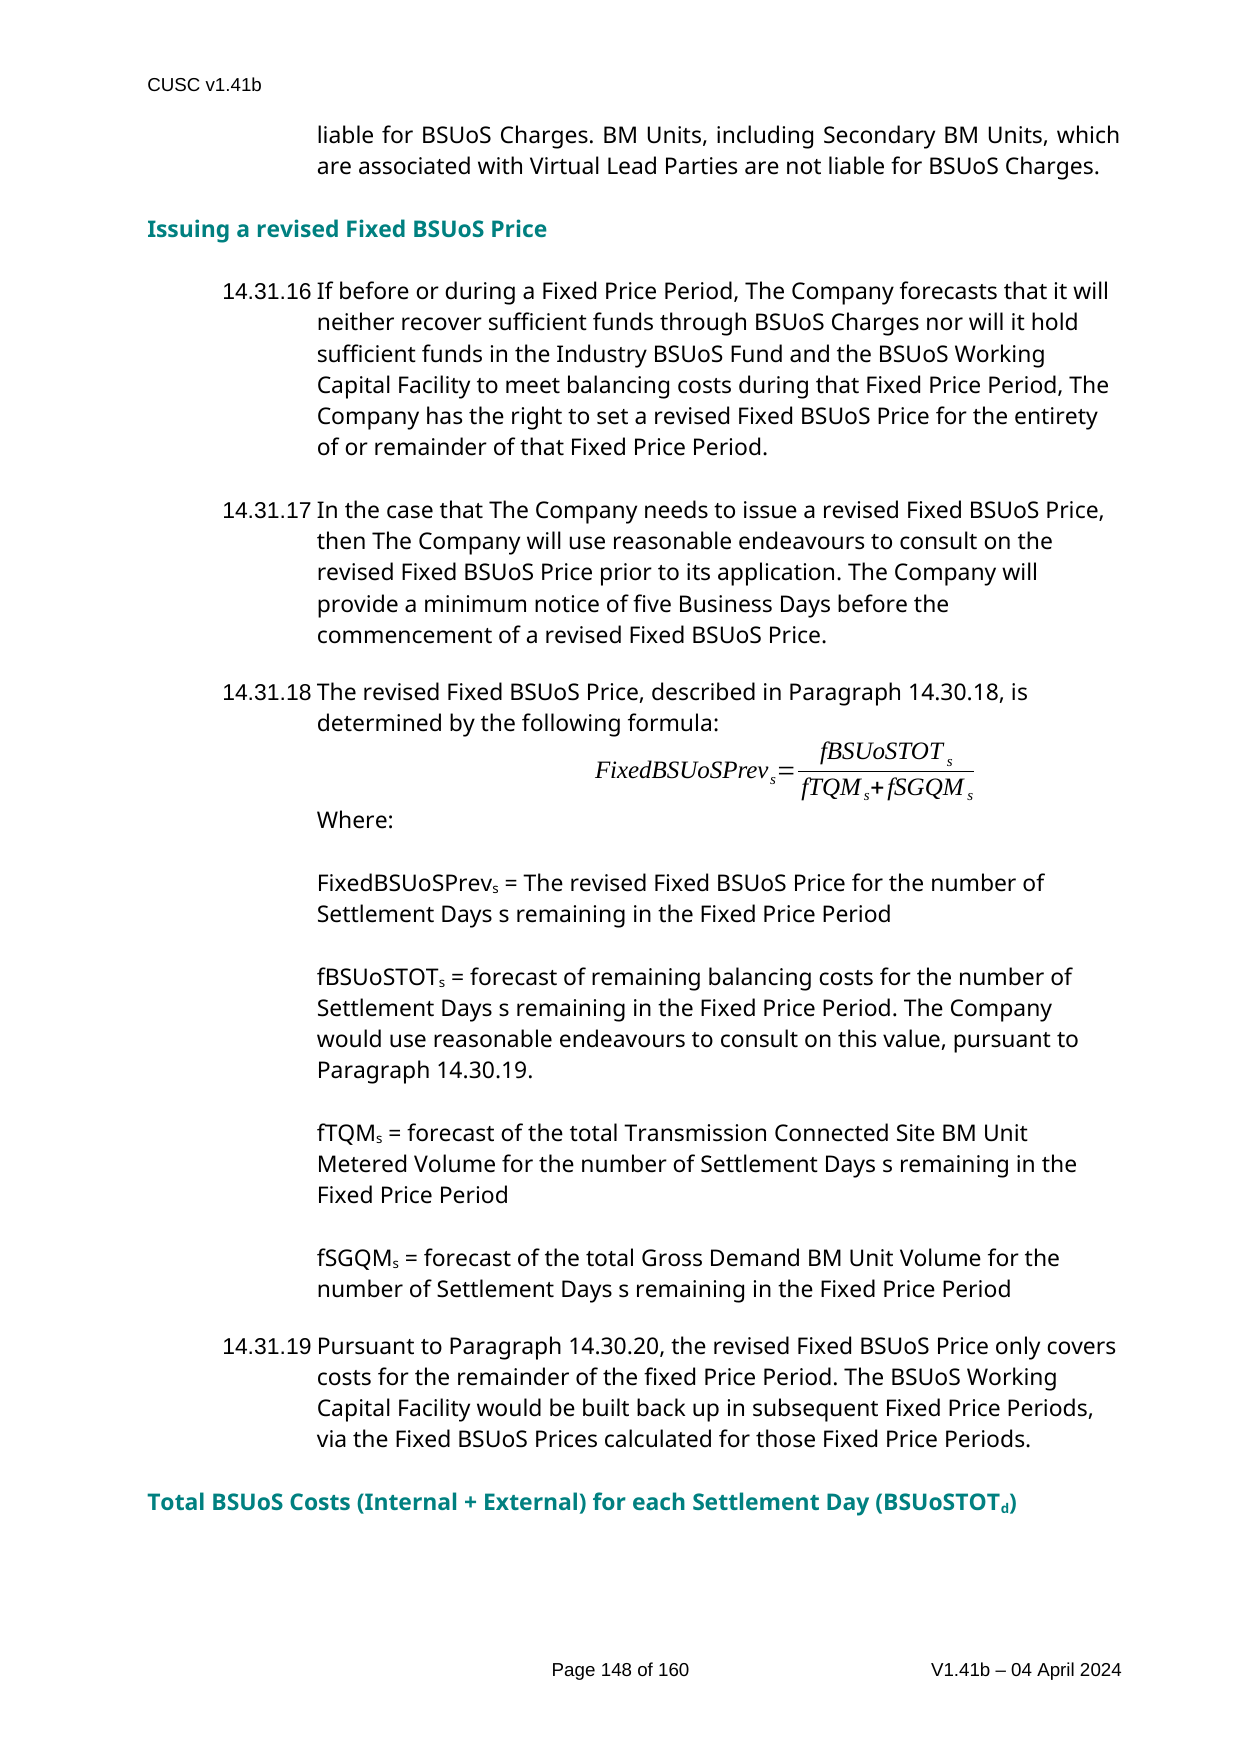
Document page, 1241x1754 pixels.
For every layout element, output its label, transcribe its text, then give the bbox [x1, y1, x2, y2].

list fTQMs = forecast of the total Transmission Connected Site BM Unit Metered Volume for the number of Settlement Days s remaining in the Fixed Price Period [317, 1117, 1121, 1211]
list fBSUoSTOTs = forecast of remaining balancing costs for the number of Settlement Days s remaining in the Fixed Price Period. The Company would use reasonable endeavours to consult on this value, pursuant to Paragraph 14.30.19. [317, 961, 1121, 1086]
list In the case that The Company needs to issue a revised Fixed BSUoS Price, then The Company will use reasonable endeavours to consult on the revised Fixed BSUoS Price prior to its application. The Company will provide a minimum notice of five Business Days before the commencement of a revised Fixed BSUoS Price. [222, 494, 1121, 650]
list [222, 119, 1121, 181]
list FixedBSUoSPrevs = The revised Fixed BSUoS Price for the number of Settlement Days s remaining in the Fixed Price Period [317, 867, 1121, 929]
subtitle Total BSUoS Costs (Internal + External) for each Settlement Day (BSUoSTOTd) [147, 1486, 1121, 1517]
list Where: [317, 804, 1121, 836]
list fSGQMs = forecast of the total Gross Demand BM Unit Volume for the number of Settlement Days s remaining in the Fixed Price Period [317, 1242, 1121, 1304]
list The revised Fixed BSUoS Price, described in Paragraph 14.30.18, is determined by the following formula: [222, 675, 1121, 738]
text Issuing a revised Fixed BSUoS Price [147, 212, 1121, 244]
list Pursuant to Paragraph 14.30.20, the revised Fixed BSUoS Price only covers costs for the remainder of the fixed Price Period. The BSUoS Working Capital Facility would be built back up in subsequent Fixed Price Periods, via the Fixed BSUoS Prices calculated for those Fixed Price Periods. [222, 1330, 1121, 1455]
list If before or during a Fixed Price Period, The Company forecasts that it will neither recover sufficient funds through BSUoS Charges nor will it hold sufficient funds in the Industry BSUoS Fund and the BSUoS Working Capital Facility to meet balancing costs during that Fixed Price Period, The Company has the right to set a revised Fixed BSUoS Price for the entirety of or remainder of that Fixed Price Period. [222, 275, 1121, 462]
